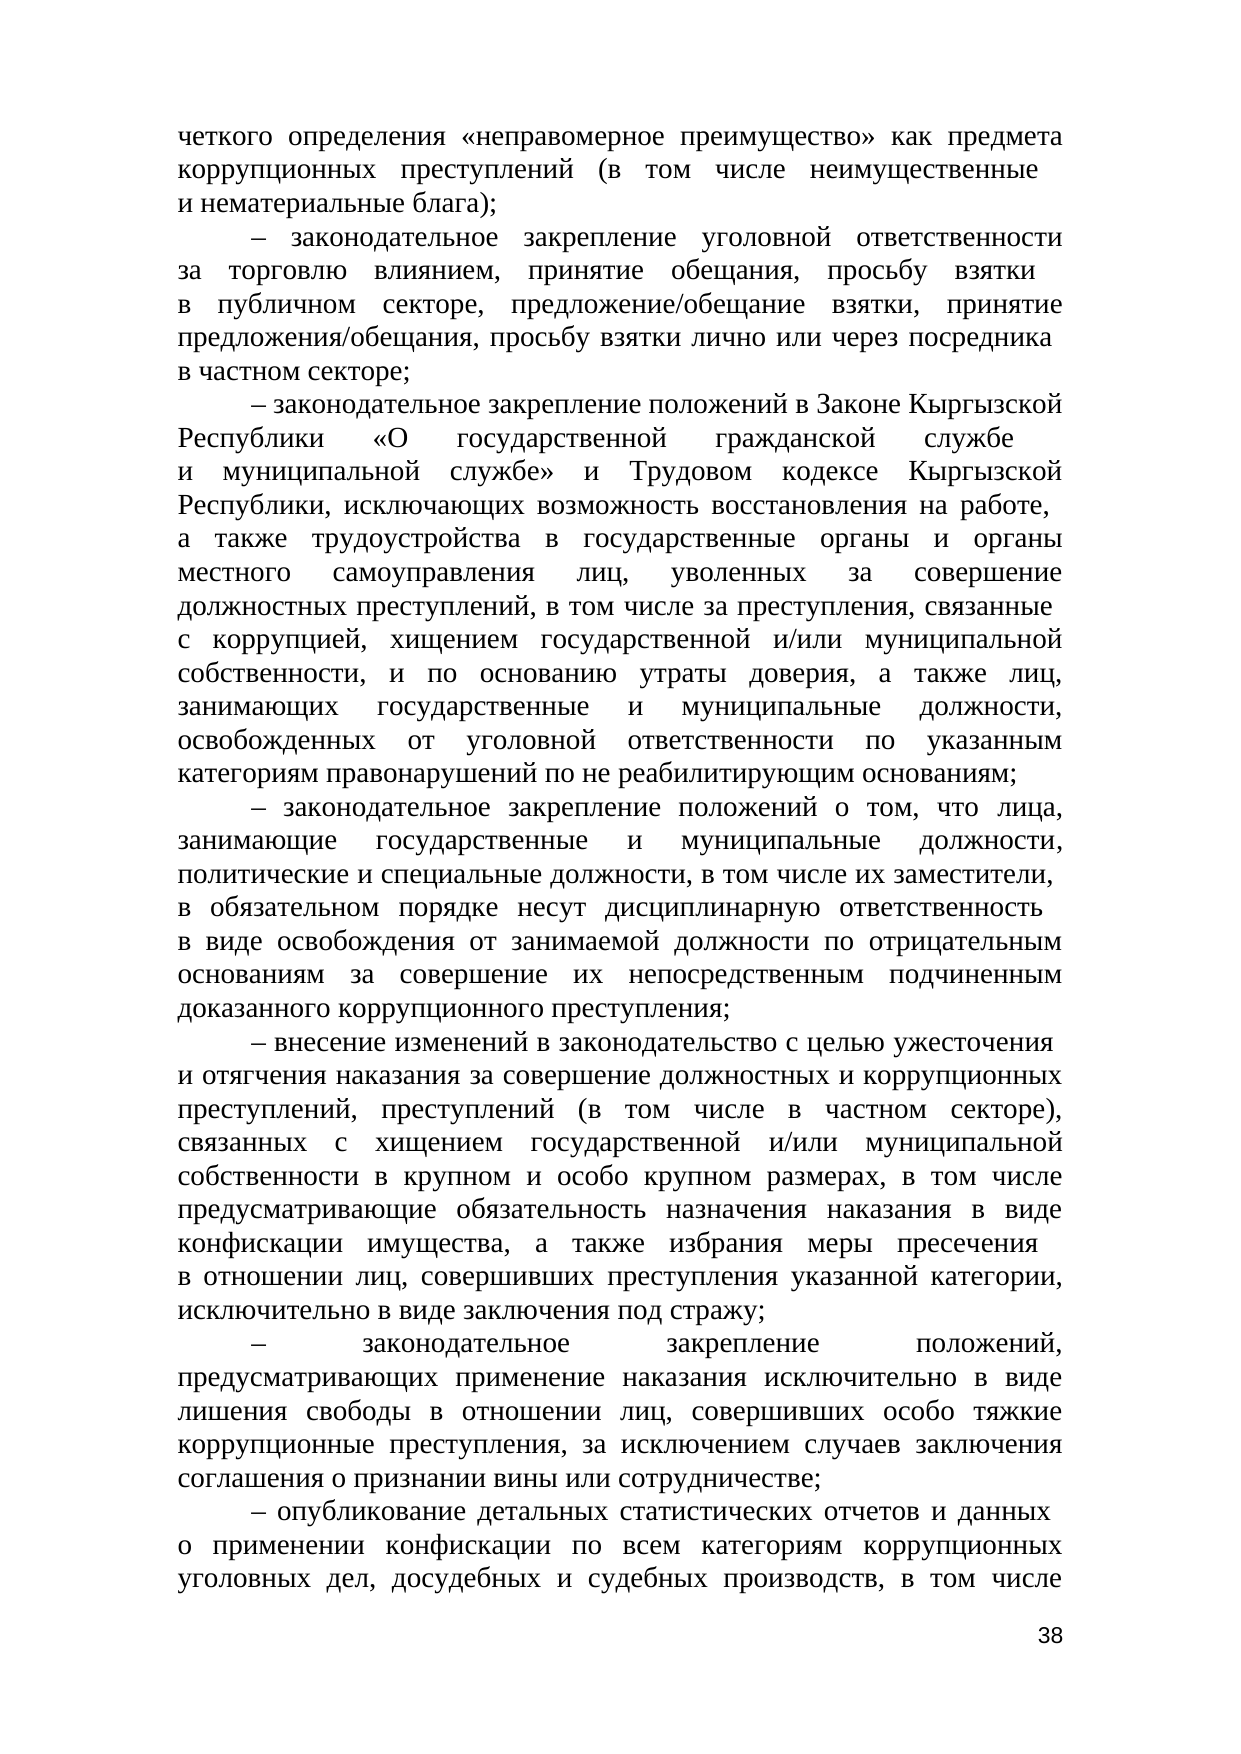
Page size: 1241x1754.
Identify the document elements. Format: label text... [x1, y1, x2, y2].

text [177, 1493, 1063, 1594]
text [177, 118, 1063, 219]
text – законодательное закрепление положений, предусматривающих применение наказания исключительно в виде лишения свободы в отношении лиц, совершивших особо тяжкие коррупционные преступления, за исключением случаев заключения соглашения о признании вины или сотрудничестве; [177, 1326, 1063, 1493]
text – внесение изменений в законодательство с целью ужесточения и отягчения наказания за совершение должностных и коррупционных преступлений, преступлений (в том числе в частном секторе), связанных с хищением государственной и/или муниципальной собственности в крупном и особо крупном размерах, в том числе предусматривающие обязательность назначения наказания в виде конфискации имущества, а также избрания меры пресечения в отношении лиц, совершивших преступления указанной категории, исключительно в виде заключения под стражу; [177, 1024, 1063, 1326]
text – законодательное закрепление положений в Законе Кыргызской Республики «О государственной гражданской службе и муниципальной службе» и Трудовом кодексе Кыргызской Республики, исключающих возможность восстановления на работе, а также трудоустройства в государственные органы и органы местного самоуправления лиц, уволенных за совершение должностных преступлений, в том числе за преступления, связанные с коррупцией, хищением государственной и/или муниципальной собственности, и по основанию утраты доверия, а также лиц, занимающих государственные и муниципальные должности, освобожденных от уголовной ответственности по указанным категориям правонарушений по не реабилитирующим основаниям; [177, 386, 1063, 789]
text – законодательное закрепление положений о том, что лица, занимающие государственные и муниципальные должности, политические и специальные должности, в том числе их заместители, в обязательном порядке несут дисциплинарную ответственность в виде освобождения от занимаемой должности по отрицательным основаниям за совершение их непосредственным подчиненным доказанного коррупционного преступления; [177, 789, 1063, 1024]
text – законодательное закрепление уголовной ответственности за торговлю влиянием, принятие обещания, просьбу взятки в публичном секторе, предложение/обещание взятки, принятие предложения/обещания, просьбу взятки лично или через посредника в частном секторе; [177, 219, 1063, 386]
